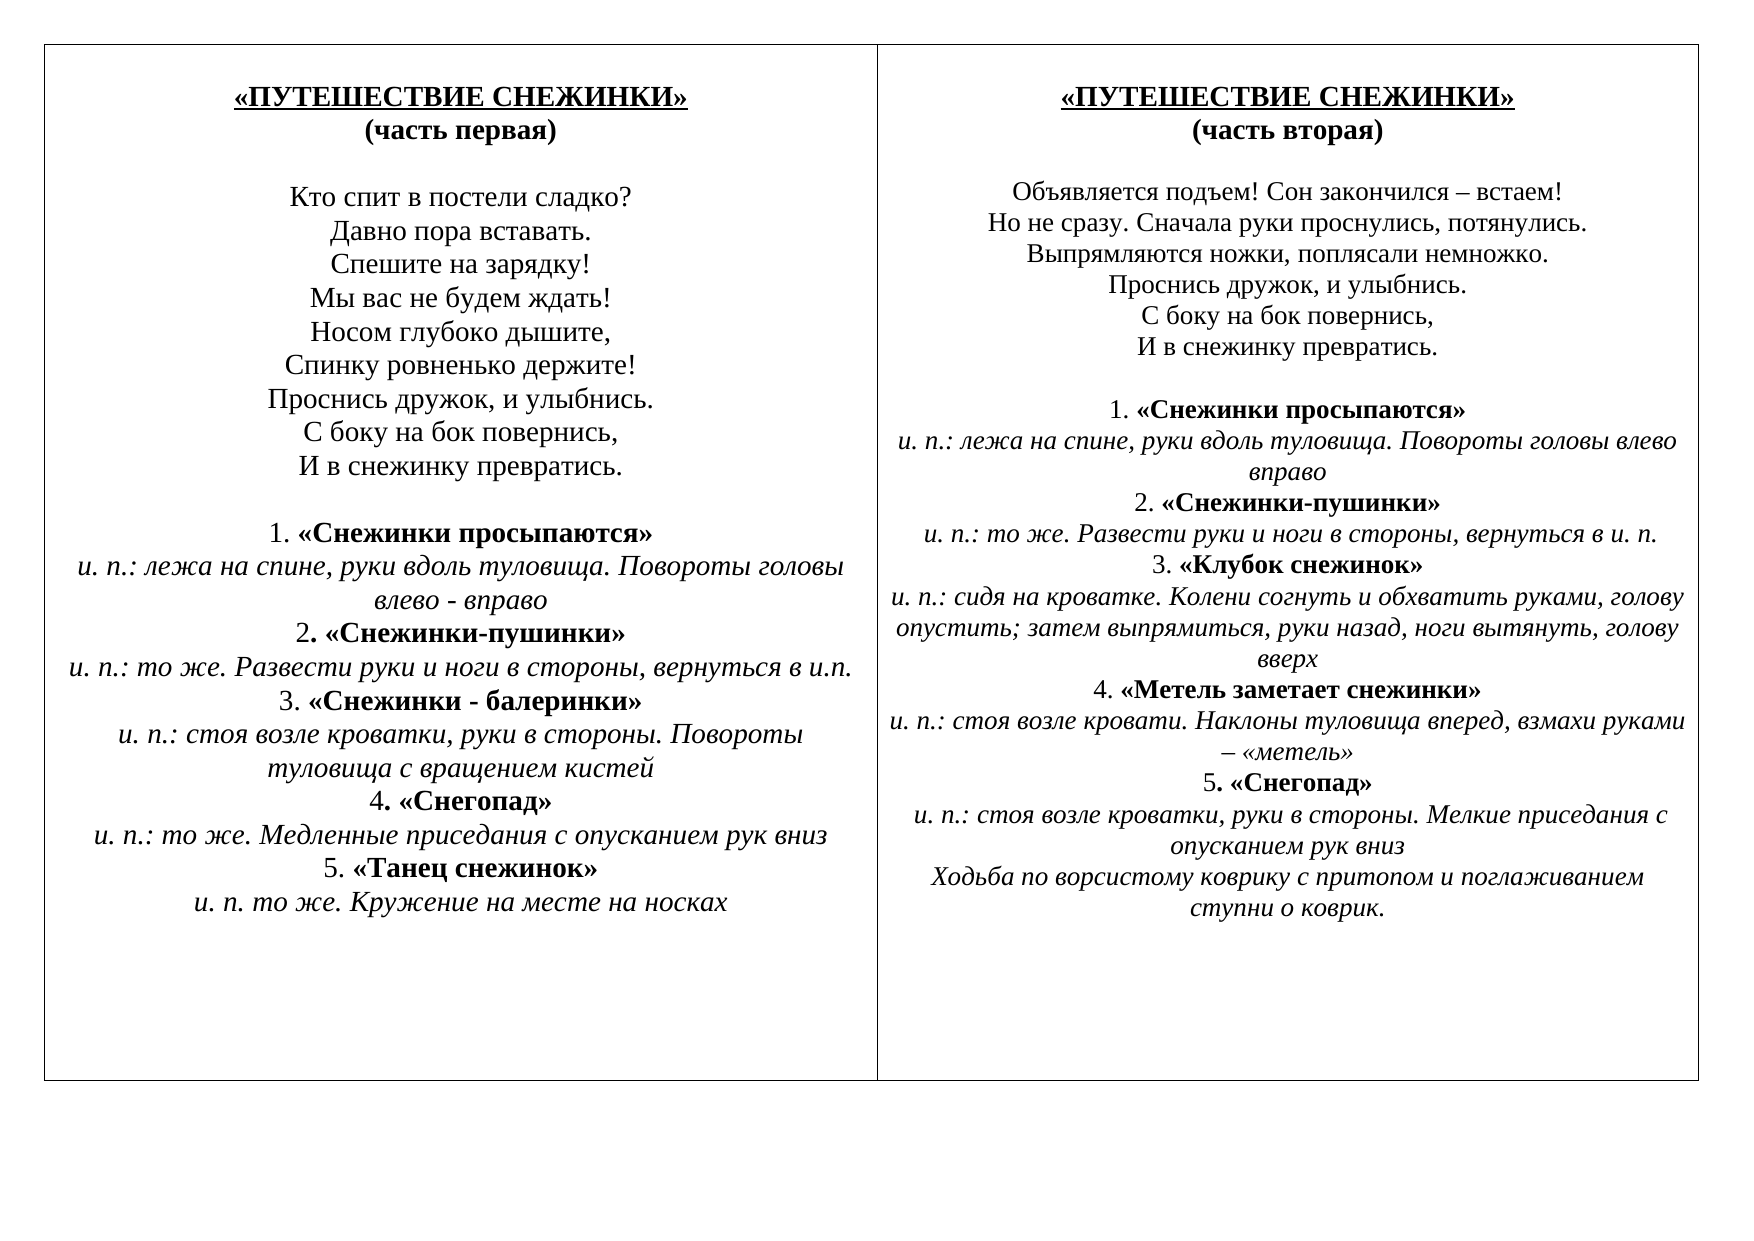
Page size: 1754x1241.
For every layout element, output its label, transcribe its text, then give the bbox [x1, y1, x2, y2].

table_header «ПУТЕШЕСТВИЕ СНЕЖИНКИ» (часть вторая) Объявляется подъем! Сон закончился – встаем! Но не сразу. Сначала руки проснулись, потянулись. Выпрямляются ножки, поплясали немножко. Проснись дружок, и улыбнись. С боку на бок повернись, И в снежинку превратись. 1. «Снежинки просыпаются» и. п.: лежа на спине, руки вдоль туловища. Повороты головы влево вправо 2. «Снежинки-пушинки» и. п.: то же. Развести руки и ноги в стороны, вернуться в и. п. 3. «Клубок снежинок» и. п.: сидя на кроватке. Колени согнуть и обхватить руками, голову опустить; затем выпрямиться, руки назад, ноги вытянуть, голову вверх 4. «Метель заметает снежинки» и. п.: стоя возле кровати. Наклоны туловища вперед, взмахи руками – «метель» 5. «Снегопад» и. п.: стоя возле кроватки, руки в стороны. Мелкие приседания с опусканием рук вниз Ходьба по ворсистому коврику с притопом и поглаживанием ступни о коврик. [878, 45, 1698, 1080]
table_header «ПУТЕШЕСТВИЕ СНЕЖИНКИ» (часть первая) Кто спит в постели сладко? Давно пора вставать. Спешите на зарядку! Мы вас не будем ждать! Носом глубоко дышите, Спинку ровненько держите! Проснись дружок, и улыбнись. С боку на бок повернись, И в снежинку превратись. 1. «Снежинки просыпаются» и. п.: лежа на спине, руки вдоль туловища. Повороты головы влево - вправо 2. «Снежинки-пушинки» и. п.: то же. Развести руки и ноги в стороны, вернуться в и.п. 3. «Снежинки - балеринки» и. п.: стоя возле кроватки, руки в стороны. Повороты туловища с вращением кистей 4. «Снегопад» и. п.: то же. Медленные приседания с опусканием рук вниз 5. «Танец снежинок» и. п. то же. Кружение на месте на носках [45, 45, 877, 1080]
